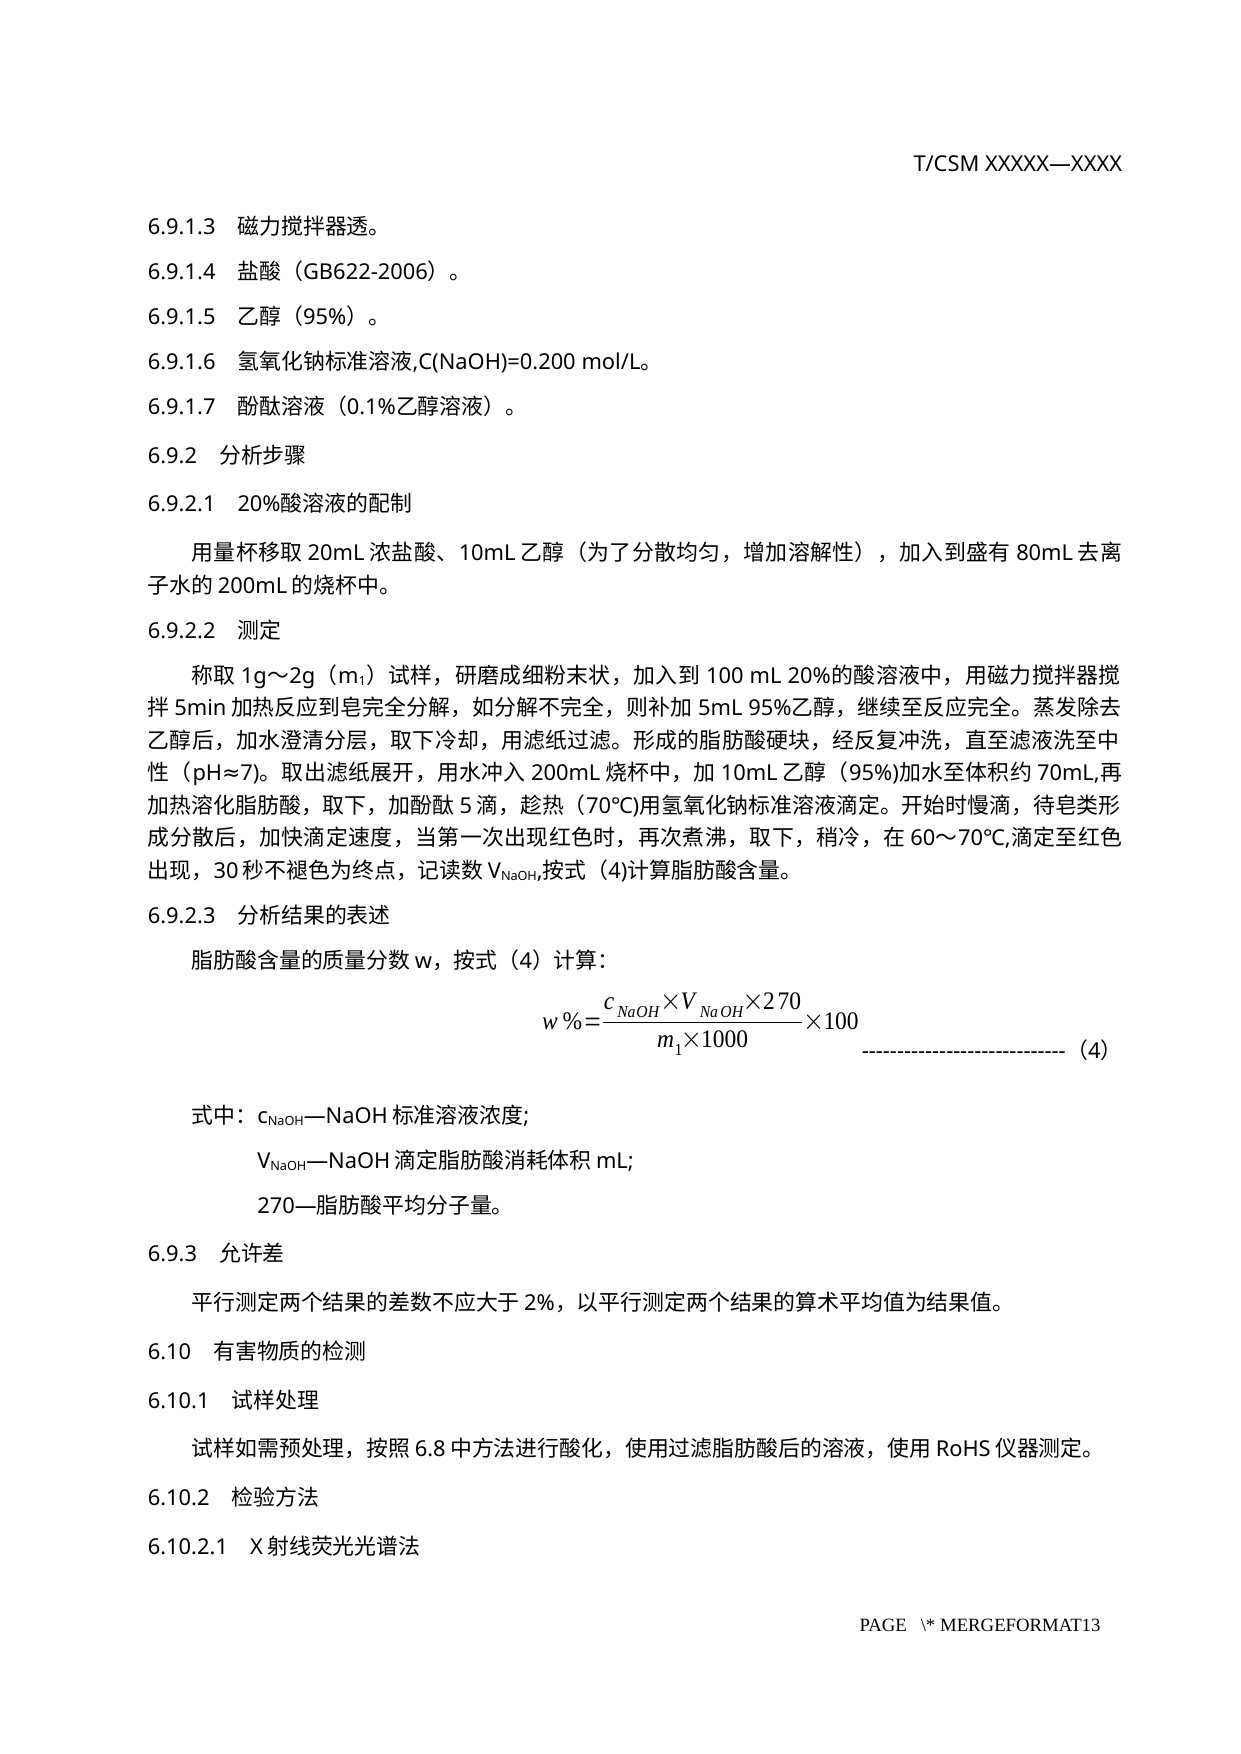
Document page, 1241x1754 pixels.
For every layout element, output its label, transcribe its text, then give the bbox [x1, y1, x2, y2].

text 允许差 [148, 1236, 1122, 1268]
list 乙醇（95%）。 [148, 298, 1122, 331]
list 分析结果的表述 [148, 897, 1122, 930]
text 试样处理 [148, 1382, 1122, 1415]
text 式中：cNaOH—NaOH标准溶液浓度; [148, 1097, 1122, 1130]
text 分析步骤 [148, 437, 1122, 470]
list 盐酸（GB622-2006）。 [148, 253, 1122, 286]
text 用量杯移取20mL浓盐酸、10mL乙醇（为了分散均匀，增加溶解性），加入到盛有80mL去离子水的200mL的烧杯中。 [148, 535, 1122, 600]
text 平行测定两个结果的差数不应大于2%，以平行测定两个结果的算术平均值为结果值。 [148, 1285, 1122, 1317]
text 有害物质的检测 [148, 1333, 1122, 1366]
text 270—脂肪酸平均分子量。 [148, 1187, 1122, 1220]
list 测定 [148, 612, 1122, 645]
text 试样如需预处理，按照6.8中方法进行酸化，使用过滤脂肪酸后的溶液，使用RoHS仪器测定。 [148, 1431, 1122, 1463]
text 检验方法 [148, 1480, 1122, 1512]
list 酚酞溶液（0.1%乙醇溶液）。 [148, 388, 1122, 421]
text 称取1g～2g（m1）试样，研磨成细粉末状，加入到100 mL 20%的酸溶液中，用磁力搅拌器搅拌5min加热反应到皂完全分解，如分解不完全，则补加5mL 95%乙醇，继续至反应完全。蒸发除去乙醇后，加水澄清分层，取下冷却，用滤纸过滤。形成的脂肪酸硬块，经反复冲洗，直至滤液洗至中性（pH≈7)。取出滤纸展开，用水冲入200mL烧杯中，加10mL乙醇（95%)加水至体积约70mL,再加热溶化脂肪酸，取下，加酚酞5滴，趁热（70℃)用氢氧化钠标准溶液滴定。开始时慢滴，待皂类形成分散后，加快滴定速度，当第一次出现红色时，再次煮沸，取下，稍冷，在60～70℃,滴定至红色出现，30秒不褪色为终点，记读数VNaOH,按式（4)计算脂肪酸含量。 [148, 657, 1122, 885]
list 磁力搅拌器透。 [148, 208, 1122, 241]
text VNaOH—NaOH滴定脂肪酸消耗体积mL; [148, 1142, 1122, 1175]
list X射线荧光光谱法 [148, 1528, 1122, 1561]
list 氢氧化钠标准溶液,C(NaOH)=0.200 mol/L。 [148, 343, 1122, 376]
text 脂肪酸含量的质量分数w，按式（4）计算： [148, 942, 1122, 975]
list 20%酸溶液的配制 [148, 486, 1122, 518]
text -----------------------------（4） [148, 987, 1122, 1085]
